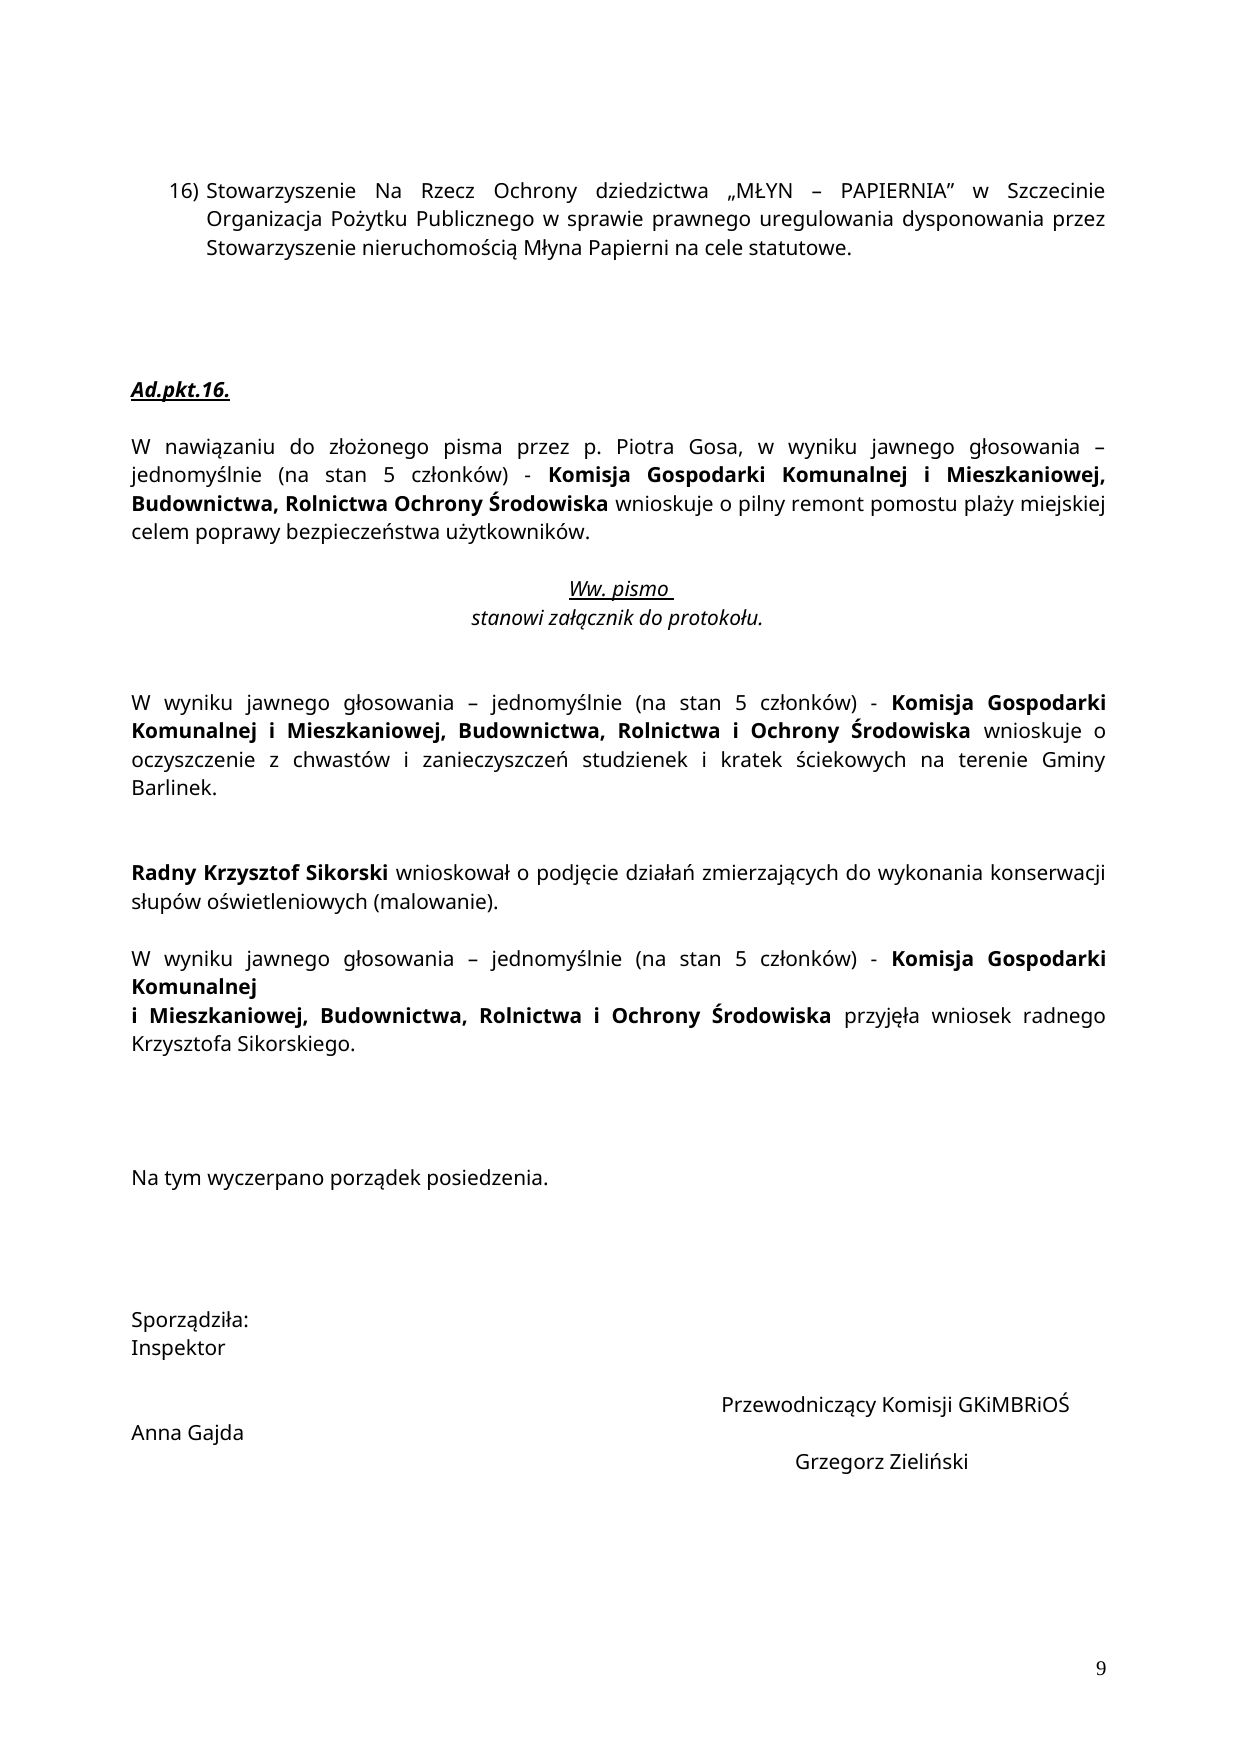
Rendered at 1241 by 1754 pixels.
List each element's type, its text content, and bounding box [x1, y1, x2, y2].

text Ww. pismo [131, 574, 1106, 603]
text Przewodniczący Komisji GKiMBRiOŚ [131, 1390, 1106, 1418]
text Na tym wyczerpano porządek posiedzenia. [131, 1163, 1106, 1191]
text W wyniku jawnego głosowania – jednomyślnie (na stan 5 członków) - Komisja Gospodarki Komunalnej i Mieszkaniowej, Budownictwa, Rolnictwa i Ochrony Środowiska wnioskuje o oczyszczenie z chwastów i zanieczyszczeń studzienek i kratek ściekowych na terenie Gminy Barlinek. [131, 688, 1106, 802]
text W wyniku jawnego głosowania – jednomyślnie (na stan 5 członków) - Komisja Gospodarki Komunalnej i Mieszkaniowej, Budownictwa, Rolnictwa i Ochrony Środowiska przyjęła wniosek radnego Krzysztofa Sikorskiego. [131, 944, 1106, 1058]
text W nawiązaniu do złożonego pisma przez p. Piotra Gosa, w wyniku jawnego głosowania – jednomyślnie (na stan 5 członków) - Komisja Gospodarki Komunalnej i Mieszkaniowej, Budownictwa, Rolnictwa Ochrony Środowiska wnioskuje o pilny remont pomostu plaży miejskiej celem poprawy bezpieczeństwa użytkowników. [131, 432, 1106, 546]
text Sporządziła: [131, 1305, 1106, 1333]
text Inspektor [131, 1333, 1106, 1362]
list Stowarzyszenie Na Rzecz Ochrony dziedzictwa „MŁYN – PAPIERNIA” w Szczecinie Organizacja Pożytku Publicznego w sprawie prawnego uregulowania dysponowania przez Stowarzyszenie nieruchomością Młyna Papierni na cele statutowe. [169, 176, 1106, 261]
text Grzegorz Zieliński [721, 1447, 1106, 1475]
text stanowi załącznik do protokołu. [131, 603, 1106, 631]
text Anna Gajda [131, 1418, 1106, 1447]
text Radny Krzysztof Sikorski wnioskował o podjęcie działań zmierzających do wykonania konserwacji słupów oświetleniowych (malowanie). [131, 858, 1106, 915]
text Ad.pkt.16. [131, 375, 1106, 403]
